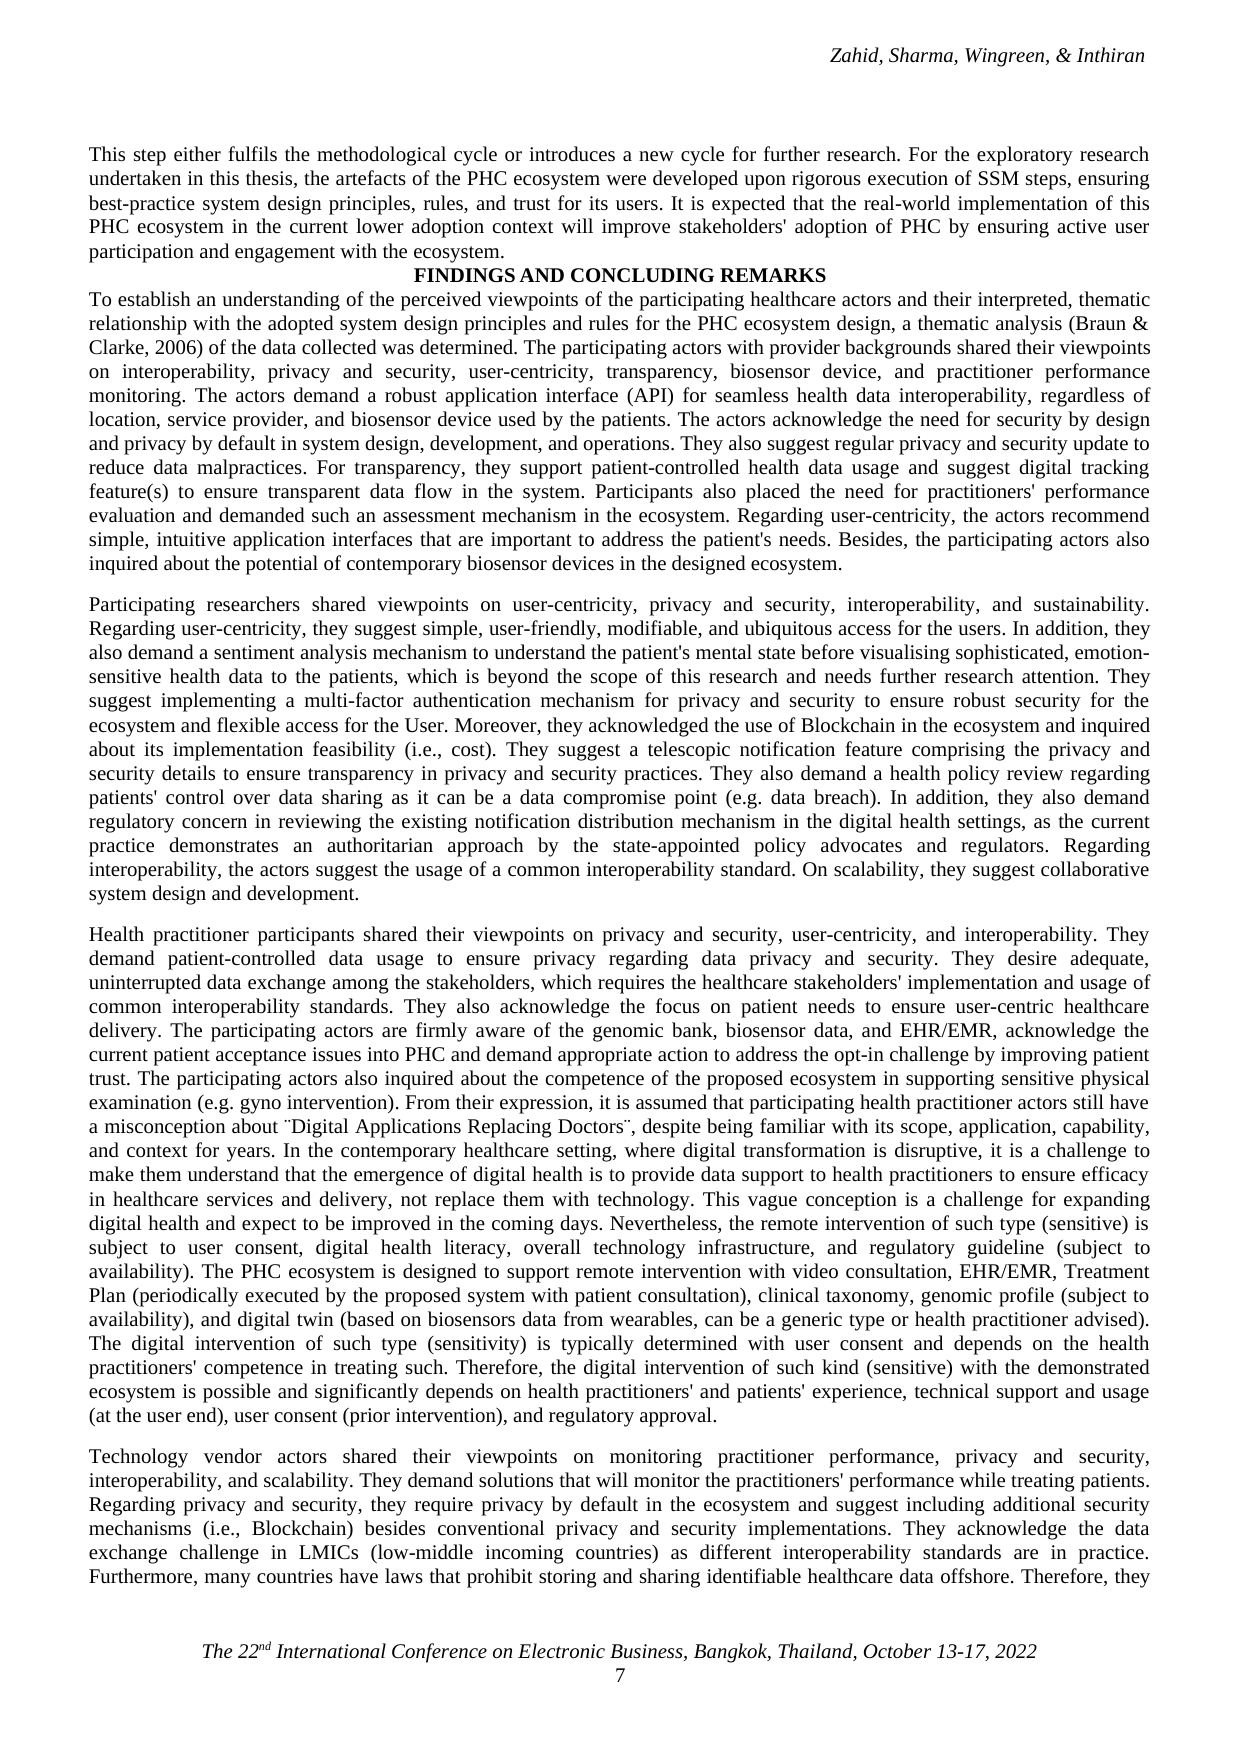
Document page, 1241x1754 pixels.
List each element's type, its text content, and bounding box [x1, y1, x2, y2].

text Health practitioner participants shared their viewpoints on privacy and security, user-centricity, and interoperability. They demand patient-controlled data usage to ensure privacy regarding data privacy and security. They desire adequate, uninterrupted data exchange among the stakeholders, which requires the healthcare stakeholders' implementation and usage of common interoperability standards. They also acknowledge the focus on patient needs to ensure user-centric healthcare delivery. The participating actors are firmly aware of the genomic bank, biosensor data, and EHR/EMR, acknowledge the current patient acceptance issues into PHC and demand appropriate action to address the opt-in challenge by improving patient trust. The participating actors also inquired about the competence of the proposed ecosystem in supporting sensitive physical examination (e.g. gyno intervention). From their expression, it is assumed that participating health practitioner actors still have a misconception about ¨Digital Applications Replacing Doctors¨, despite being familiar with its scope, application, capability, and context for years. In the contemporary healthcare setting, where digital transformation is disruptive, it is a challenge to make them understand that the emergence of digital health is to provide data support to health practitioners to ensure efficacy in healthcare services and delivery, not replace them with technology. This vague conception is a challenge for expanding digital health and expect to be improved in the coming days. Nevertheless, the remote intervention of such type (sensitive) is subject to user consent, digital health literacy, overall technology infrastructure, and regulatory guideline (subject to availability). The PHC ecosystem is designed to support remote intervention with video consultation, EHR/EMR, Treatment Plan (periodically executed by the proposed system with patient consultation), clinical taxonomy, genomic profile (subject to availability), and digital twin (based on biosensors data from wearables, can be a generic type or health practitioner advised). The digital intervention of such type (sensitivity) is typically determined with user consent and depends on the health practitioners' competence in treating such. Therefore, the digital intervention of such kind (sensitive) with the demonstrated ecosystem is possible and significantly depends on health practitioners' and patients' experience, technical support and usage (at the user end), user consent (prior intervention), and regulatory approval. [89, 922, 1152, 1427]
text Participating researchers shared viewpoints on user-centricity, privacy and security, interoperability, and sustainability. Regarding user-centricity, they suggest simple, user-friendly, modifiable, and ubiquitous access for the users. In addition, they also demand a sentiment analysis mechanism to understand the patient's mental state before visualising sophisticated, emotion-sensitive health data to the patients, which is beyond the scope of this research and needs further research attention. They suggest implementing a multi-factor authentication mechanism for privacy and security to ensure robust security for the ecosystem and flexible access for the User. Moreover, they acknowledged the use of Blockchain in the ecosystem and inquired about its implementation feasibility (i.e., cost). They suggest a telescopic notification feature comprising the privacy and security details to ensure transparency in privacy and security practices. They also demand a health policy review regarding patients' control over data sharing as it can be a data compromise point (e.g. data breach). In addition, they also demand regulatory concern in reviewing the existing notification distribution mechanism in the digital health settings, as the current practice demonstrates an authoritarian approach by the state-appointed policy advocates and regulators. Regarding interoperability, the actors suggest the usage of a common interoperability standard. On scalability, they suggest collaborative system design and development. [89, 592, 1152, 905]
text To establish an understanding of the perceived viewpoints of the participating healthcare actors and their interpreted, thematic relationship with the adopted system design principles and rules for the PHC ecosystem design, a thematic analysis (Braun & Clarke, 2006) of the data collected was determined. The participating actors with provider backgrounds shared their viewpoints on interoperability, privacy and security, user-centricity, transparency, biosensor device, and practitioner performance monitoring. The actors demand a robust application interface (API) for seamless health data interoperability, regardless of location, service provider, and biosensor device used by the patients. The actors acknowledge the need for security by design and privacy by default in system design, development, and operations. They also suggest regular privacy and security update to reduce data malpractices. For transparency, they support patient-controlled health data usage and suggest digital tracking feature(s) to ensure transparent data flow in the system. Participants also placed the need for practitioners' performance evaluation and demanded such an assessment mechanism in the ecosystem. Regarding user-centricity, the actors recommend simple, intuitive application interfaces that are important to address the patient's needs. Besides, the participating actors also inquired about the potential of contemporary biosensor devices in the designed ecosystem. [89, 287, 1152, 575]
subtitle FINDINGS AND CONCLUDING REMARKS [89, 263, 1152, 287]
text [89, 1444, 1152, 1588]
text This step either fulfils the methodological cycle or introduces a new cycle for further research. For the exploratory research undertaken in this thesis, the artefacts of the PHC ecosystem were developed upon rigorous execution of SSM steps, ensuring best-practice system design principles, rules, and trust for its users. It is expected that the real-world implementation of this PHC ecosystem in the current lower adoption context will improve stakeholders' adoption of PHC by ensuring active user participation and engagement with the ecosystem. [89, 142, 1152, 263]
